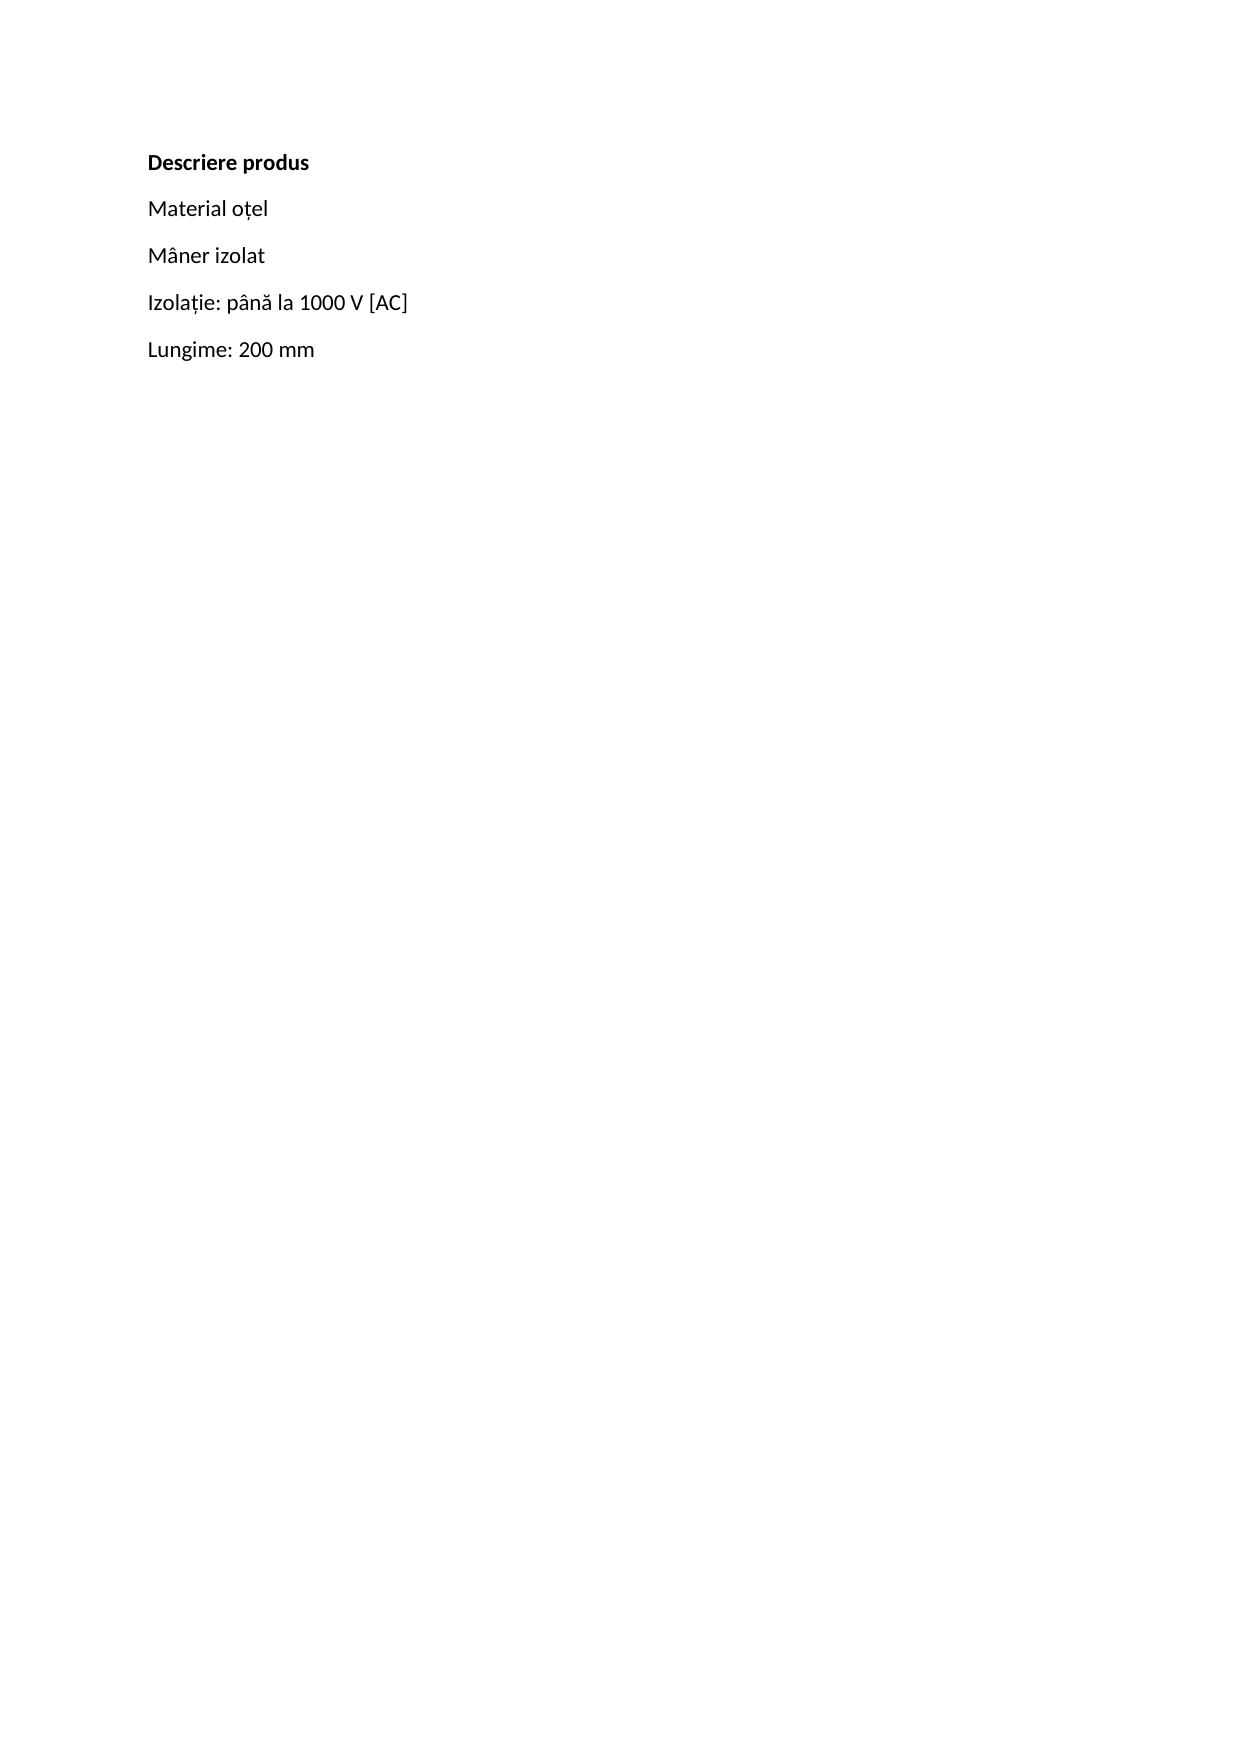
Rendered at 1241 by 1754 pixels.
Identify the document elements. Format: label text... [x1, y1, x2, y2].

text Material oțel [148, 194, 1093, 222]
text Mâner izolat [148, 241, 1093, 269]
text Lungime: 200 mm [148, 335, 1093, 363]
text Izolație: până la 1000 V [AC] [148, 288, 1093, 316]
text Descriere produs [148, 148, 1093, 176]
